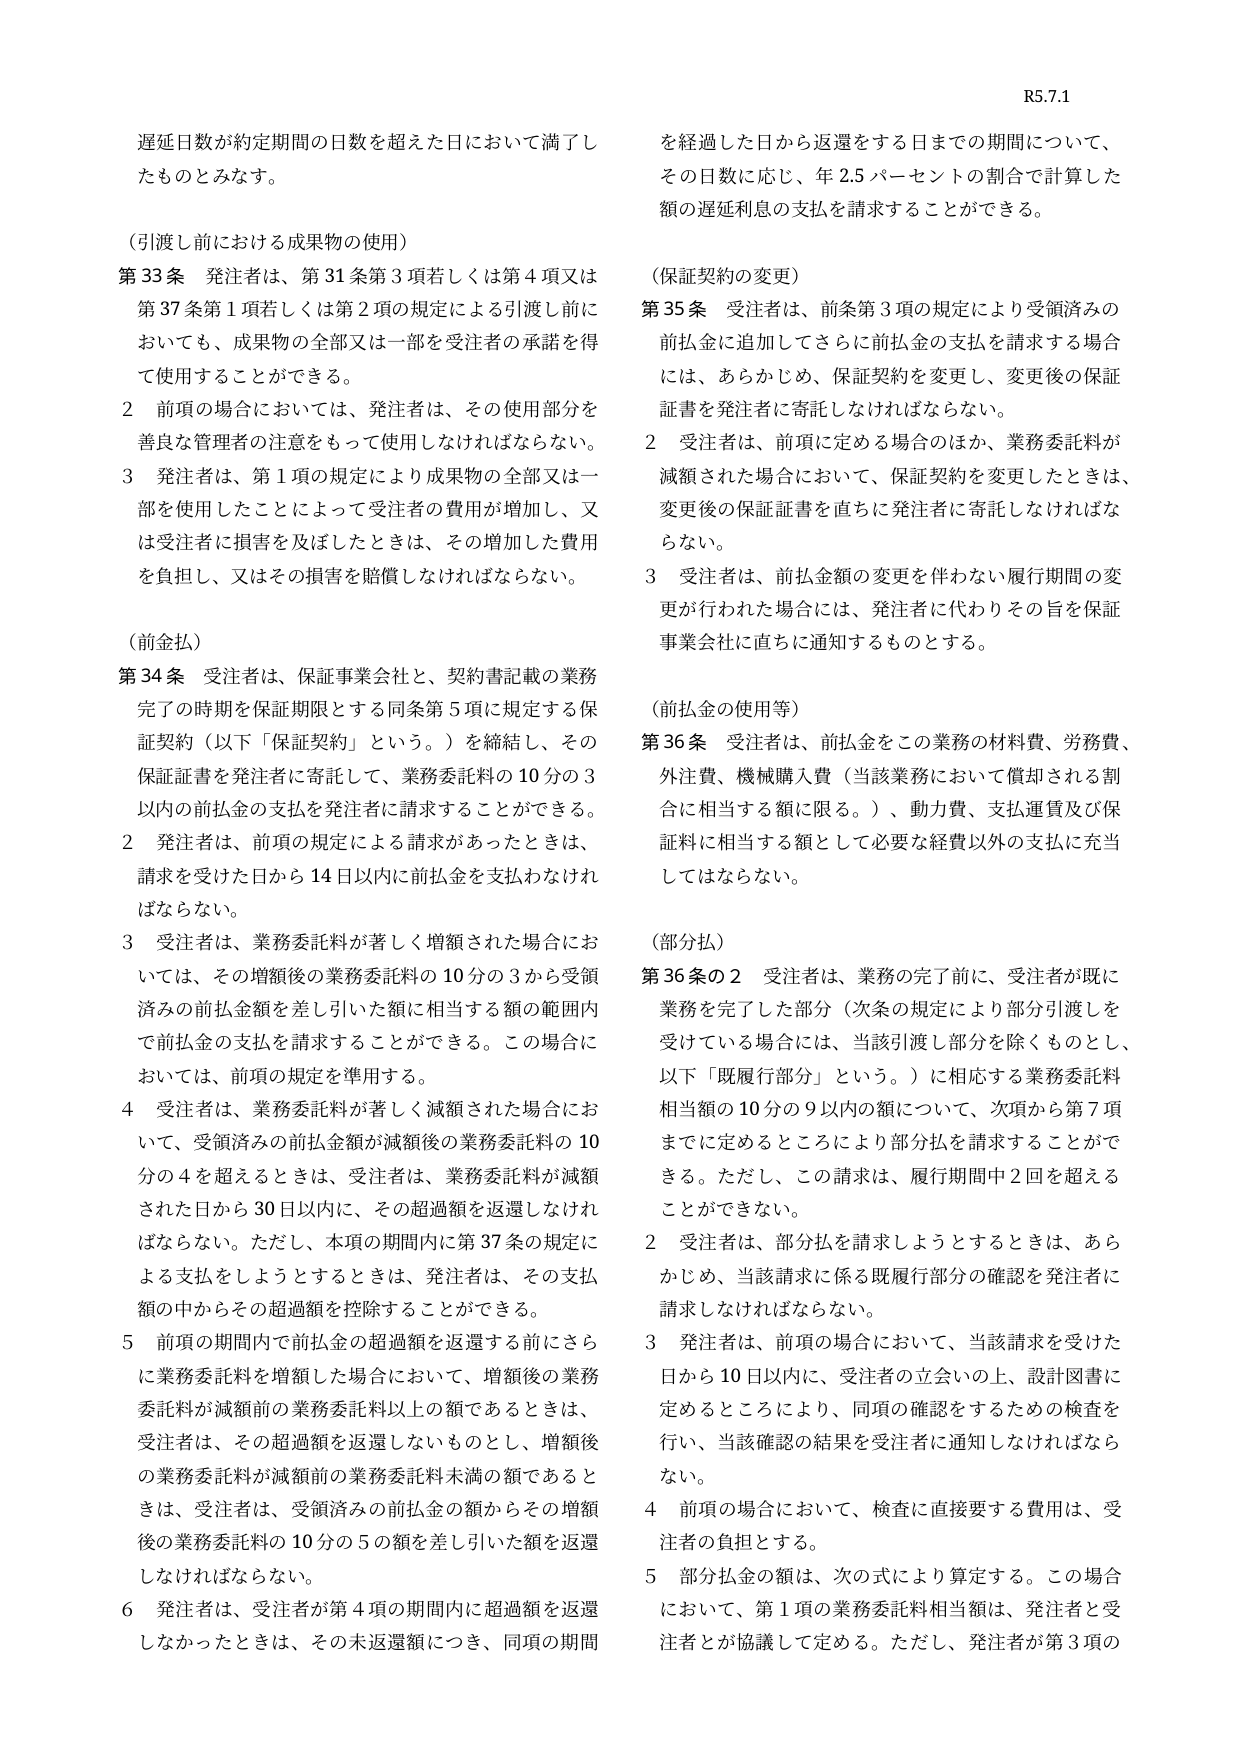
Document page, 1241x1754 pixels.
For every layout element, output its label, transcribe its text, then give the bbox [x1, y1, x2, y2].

text ６ 発注者は、受注者が第４項の期間内に超過額を返還しなかったときは、その未返還額につき、同項の期間を経過した日から返還をする日までの期間について、その日数に応じ、年2.5パーセントの割合で計算した額の遅延利息の支払を請求することができる。 [118, 1592, 599, 1658]
text 第34条 受注者は、保証事業会社と、契約書記載の業務完了の時期を保証期限とする同条第５項に規定する保証契約（以下「保証契約」という。）を締結し、その保証証書を発注者に寄託して、業務委託料の10分の３以内の前払金の支払を発注者に請求することができる。 [118, 658, 599, 825]
text ２ 受注者は、部分払を請求しようとするときは、あらかじめ、当該請求に係る既履行部分の確認を発注者に請求しなければならない。 [641, 1225, 1122, 1325]
text ５ 前項の期間内で前払金の超過額を返還する前にさらに業務委託料を増額した場合において、増額後の業務委託料が減額前の業務委託料以上の額であるときは、受注者は、その超過額を返還しないものとし、増額後の業務委託料が減額前の業務委託料未満の額であるときは、受注者は、受領済みの前払金の額からその増額後の業務委託料の10分の５の額を差し引いた額を返還しなければならない。 [118, 1325, 599, 1592]
text （保証契約の変更） [641, 258, 1122, 292]
text 第36条 受注者は、前払金をこの業務の材料費、労務費、外注費、機械購入費（当該業務において償却される割合に相当する額に限る。）、動力費、支払運賃及び保証料に相当する額として必要な経費以外の支払に充当してはならない。 [641, 725, 1122, 892]
text ２ 前項の場合においては、発注者は、その使用部分を善良な管理者の注意をもって使用しなければならない。 [118, 392, 599, 458]
text （部分払） [641, 925, 1122, 958]
text ３ 発注者は、第１項の規定により成果物の全部又は一部を使用したことによって受注者の費用が増加し、又は受注者に損害を及ぼしたときは、その増加した費用を負担し、又はその損害を賠償しなければならない。 [118, 458, 599, 592]
text ３ 受注者は、前払金額の変更を伴わない履行期間の変更が行われた場合には、発注者に代わりその旨を保証事業会社に直ちに通知するものとする。 [641, 558, 1122, 658]
text （引渡し前における成果物の使用） [118, 225, 599, 258]
text ５ 部分払金の額は、次の式により算定する。この場合において、第１項の業務委託料相当額は、発注者と受注者とが協議して定める。ただし、発注者が第３項の通知にあわせて第１項の業務委託料相当額の協議を申し出た日から10日以内に協議が整わない場合には、発注者が定め、受注者に通知する。 [641, 1558, 1122, 1658]
text ２ 発注者は、前項の規定による請求があったときは、請求を受けた日から14日以内に前払金を支払わなければならない。 [118, 825, 599, 925]
text ２ 受注者は、前項に定める場合のほか、業務委託料が減額された場合において、保証契約を変更したときは、変更後の保証証書を直ちに発注者に寄託しなければならない。 [641, 425, 1122, 558]
text （前金払） [118, 625, 599, 658]
text 第36条の２ 受注者は、業務の完了前に、受注者が既に業務を完了した部分（次条の規定により部分引渡しを受けている場合には、当該引渡し部分を除くものとし、以下「既履行部分」という。）に相応する業務委託料相当額の10分の９以内の額について、次項から第７項までに定めるところにより部分払を請求することができる。ただし、この請求は、履行期間中２回を超えることができない。 [641, 958, 1122, 1225]
text 第35条 受注者は、前条第３項の規定により受領済みの前払金に追加してさらに前払金の支払を請求する場合には、あらかじめ、保証契約を変更し、変更後の保証証書を発注者に寄託しなければならない。 [641, 292, 1122, 425]
text ３ 受注者は、業務委託料が著しく増額された場合においては、その増額後の業務委託料の10分の３から受領済みの前払金額を差し引いた額に相当する額の範囲内で前払金の支払を請求することができる。この場合においては、前項の規定を準用する。 [118, 925, 599, 1092]
text ４ 受注者は、業務委託料が著しく減額された場合において、受領済みの前払金額が減額後の業務委託料の10分の４を超えるときは、受注者は、業務委託料が減額された日から30日以内に、その超過額を返還しなければならない。ただし、本項の期間内に第37条の規定による支払をしようとするときは、発注者は、その支払額の中からその超過額を控除することができる。 [118, 1092, 599, 1325]
text ４ 前項の場合において、検査に直接要する費用は、受注者の負担とする。 [641, 1492, 1122, 1558]
text ６ 発注者は、受注者が第４項の期間内に超過額を返還しなかったときは、その未返還額につき、同項の期間を経過した日から返還をする日までの期間について、その日数に応じ、年2.5パーセントの割合で計算した額の遅延利息の支払を請求することができる。 [641, 125, 1122, 225]
text 第33条 発注者は、第31条第３項若しくは第４項又は第37条第１項若しくは第２項の規定による引渡し前においても、成果物の全部又は一部を受注者の承諾を得て使用することができる。 [118, 258, 599, 392]
text （前払金の使用等） [641, 692, 1122, 725]
text ３ 発注者は、前項の場合において、当該請求を受けた日から10日以内に、受注者の立会いの上、設計図書に定めるところにより、同項の確認をするための検査を行い、当該確認の結果を受注者に通知しなければならない。 [641, 1325, 1122, 1492]
